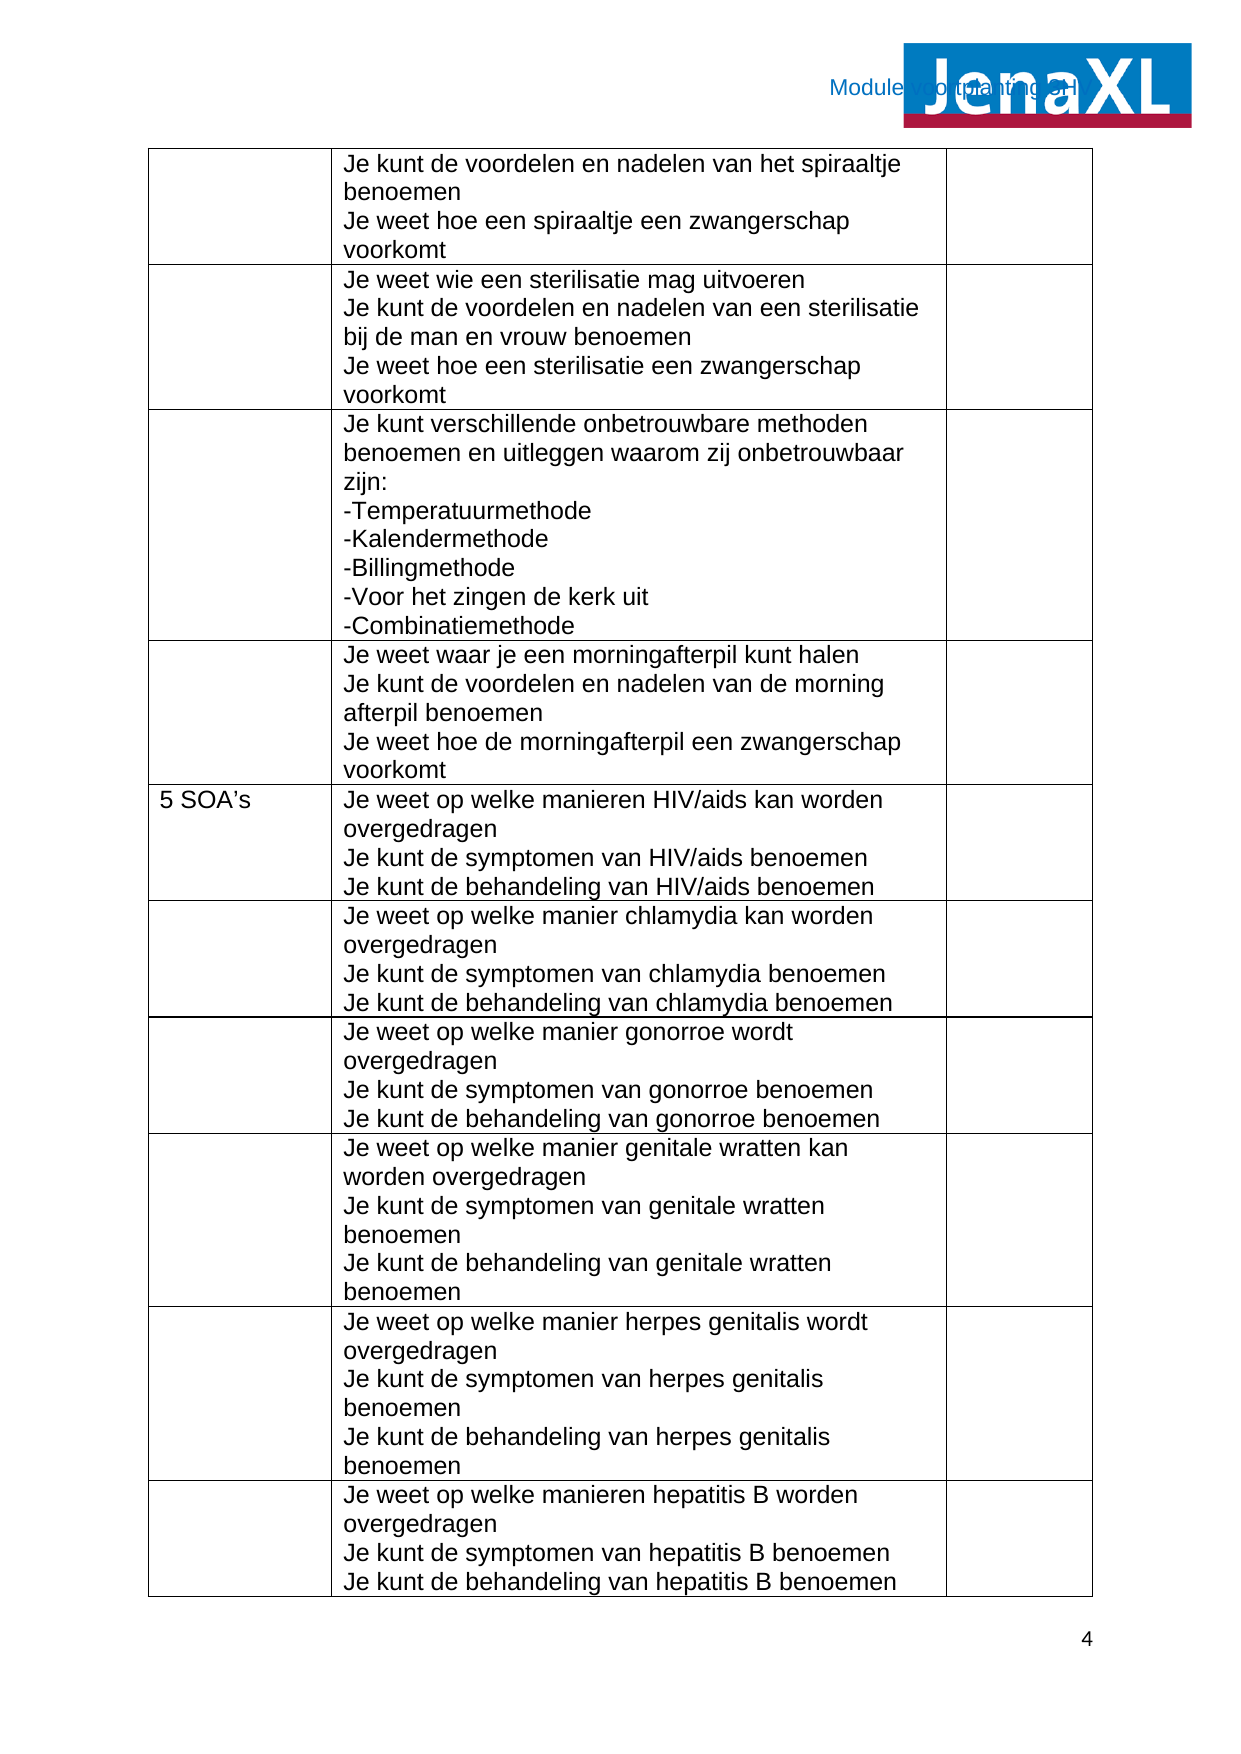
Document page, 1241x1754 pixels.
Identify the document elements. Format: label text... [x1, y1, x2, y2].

table_cell [947, 901, 1092, 1016]
table_cell [149, 149, 331, 264]
table_cell [947, 1307, 1092, 1479]
table_cell [947, 1481, 1092, 1596]
table_cell Je kunt verschillende onbetrouwbare methoden benoemen en uitleggen waarom zij onbetrouwbaar zijn: -Temperatuurmethode -Kalendermethode -Billingmethode -Voor het zingen de kerk uit -Combinatiemethode [332, 410, 946, 639]
table_cell [149, 265, 331, 408]
table_cell Je weet waar je een morningafterpil kunt halen Je kunt de voordelen en nadelen van de morning afterpil benoemen Je weet hoe de morningafterpil een zwangerschap voorkomt [332, 641, 946, 784]
table_cell [947, 785, 1092, 900]
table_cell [332, 149, 946, 264]
table_cell [149, 1134, 331, 1306]
table_cell [947, 1134, 1092, 1306]
table_cell Je weet op welke manier gonorroe wordt overgedragen Je kunt de symptomen van gonorroe benoemen Je kunt de behandeling van gonorroe benoemen [332, 1018, 946, 1132]
table_cell [149, 410, 331, 639]
picture [903, 43, 1192, 128]
table_cell [947, 265, 1092, 408]
table_cell Je weet op welke manier chlamydia kan worden overgedragen Je kunt de symptomen van chlamydia benoemen Je kunt de behandeling van chlamydia benoemen [332, 901, 946, 1016]
table_cell Je weet op welke manieren HIV/aids kan worden overgedragen Je kunt de symptomen van HIV/aids benoemen Je kunt de behandeling van HIV/aids benoemen [332, 785, 946, 900]
table_cell 5 SOA’s [149, 785, 331, 900]
table_cell [947, 1018, 1092, 1132]
table_cell Je weet op welke manier herpes genitalis wordt overgedragen Je kunt de symptomen van herpes genitalis benoemen Je kunt de behandeling van herpes genitalis benoemen [332, 1307, 946, 1479]
table_cell Je weet op welke manier genitale wratten kan worden overgedragen Je kunt de symptomen van genitale wratten benoemen Je kunt de behandeling van genitale wratten benoemen [332, 1134, 946, 1306]
table_cell [149, 1481, 331, 1596]
table_cell Je weet wie een sterilisatie mag uitvoeren Je kunt de voordelen en nadelen van een sterilisatie bij de man en vrouw benoemen Je weet hoe een sterilisatie een zwangerschap voorkomt [332, 265, 946, 408]
table_cell Je weet op welke manieren hepatitis B worden overgedragen Je kunt de symptomen van hepatitis B benoemen Je kunt de behandeling van hepatitis B benoemen [332, 1481, 946, 1596]
table_cell [149, 641, 331, 784]
table_cell [947, 149, 1092, 264]
table_cell [149, 1018, 331, 1132]
table_cell [149, 1307, 331, 1479]
table_cell [149, 901, 331, 1016]
table_cell [947, 410, 1092, 639]
table_cell [947, 641, 1092, 784]
